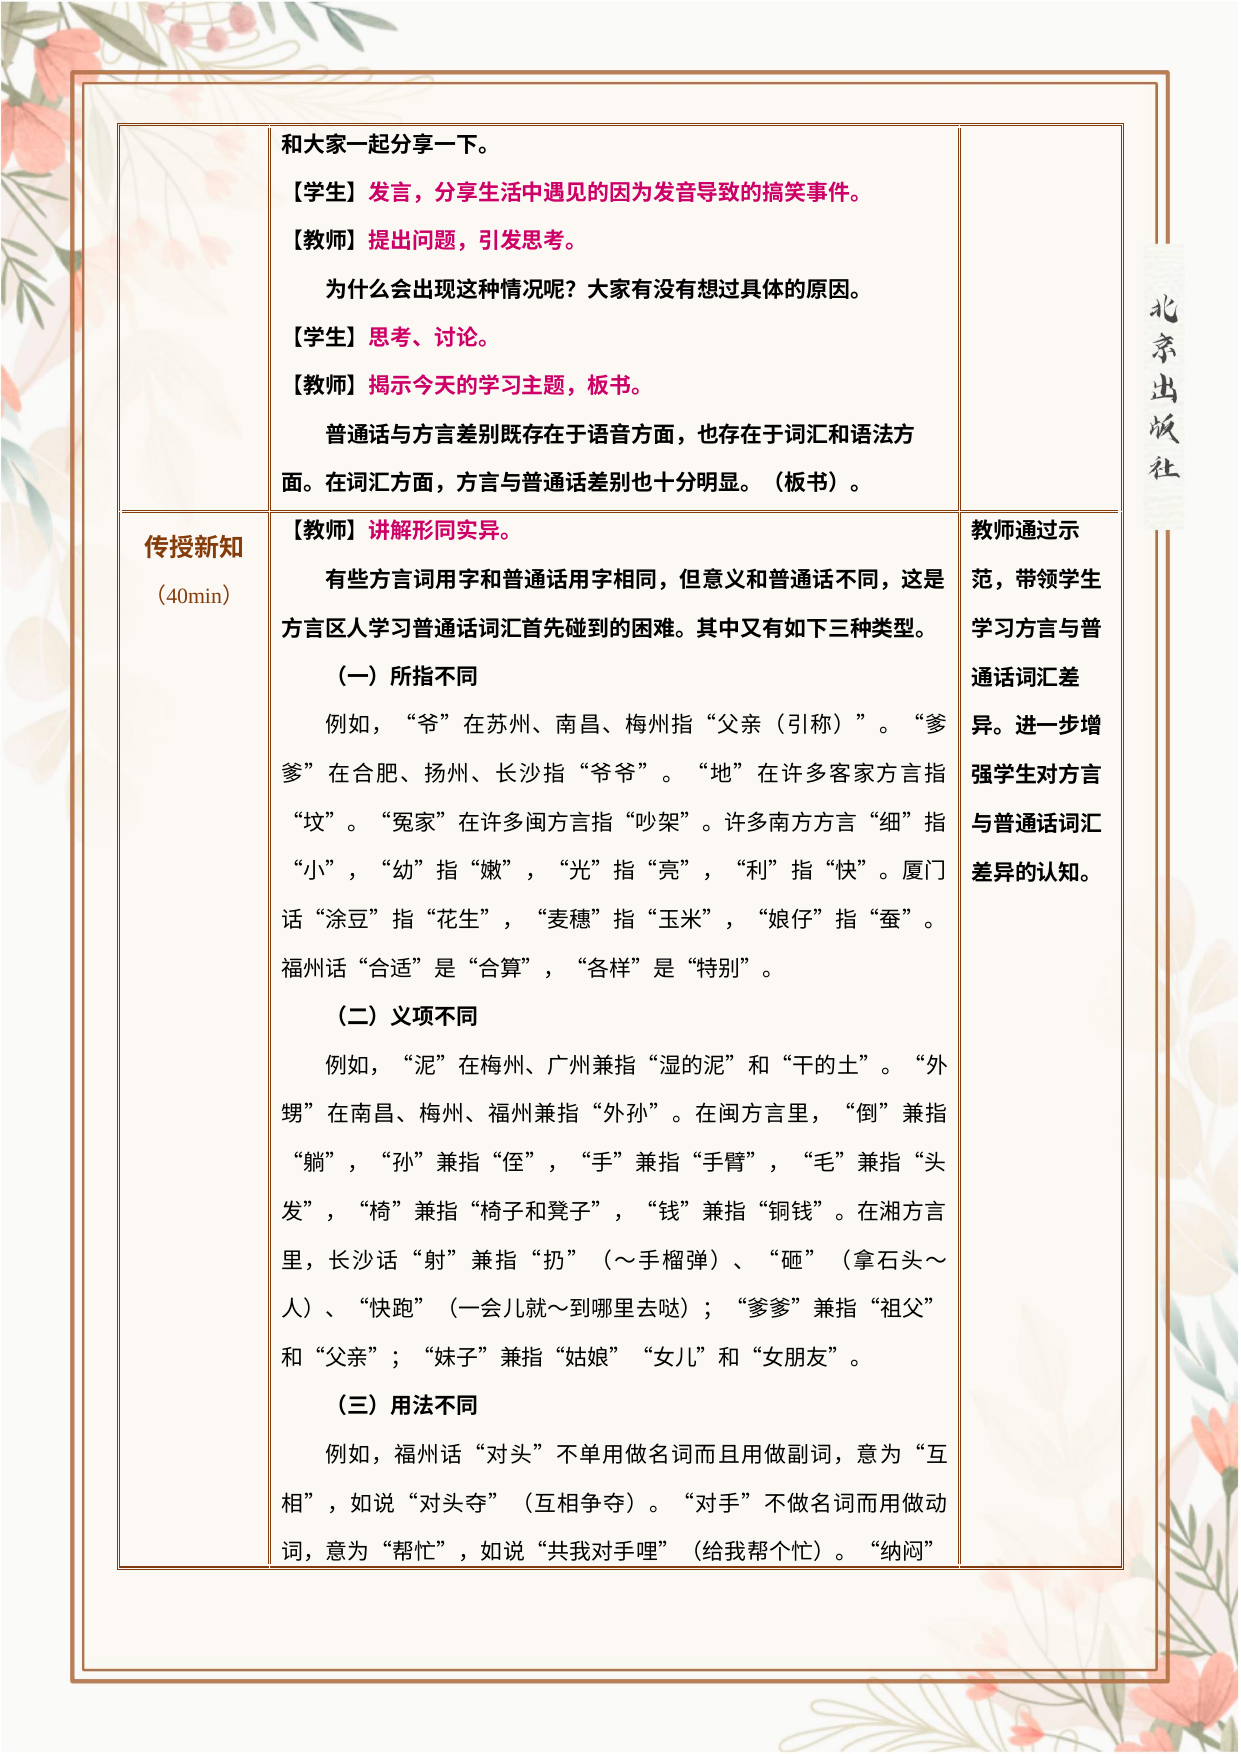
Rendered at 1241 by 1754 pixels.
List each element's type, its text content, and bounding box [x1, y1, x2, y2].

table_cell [270, 124, 960, 510]
table_cell 传授新知 （40min） [118, 510, 270, 1566]
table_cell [960, 510, 1122, 1566]
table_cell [960, 126, 1121, 510]
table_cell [270, 510, 960, 1566]
picture [0, 0, 1240, 1754]
table_cell 激趣导入 （5min） [118, 124, 270, 510]
